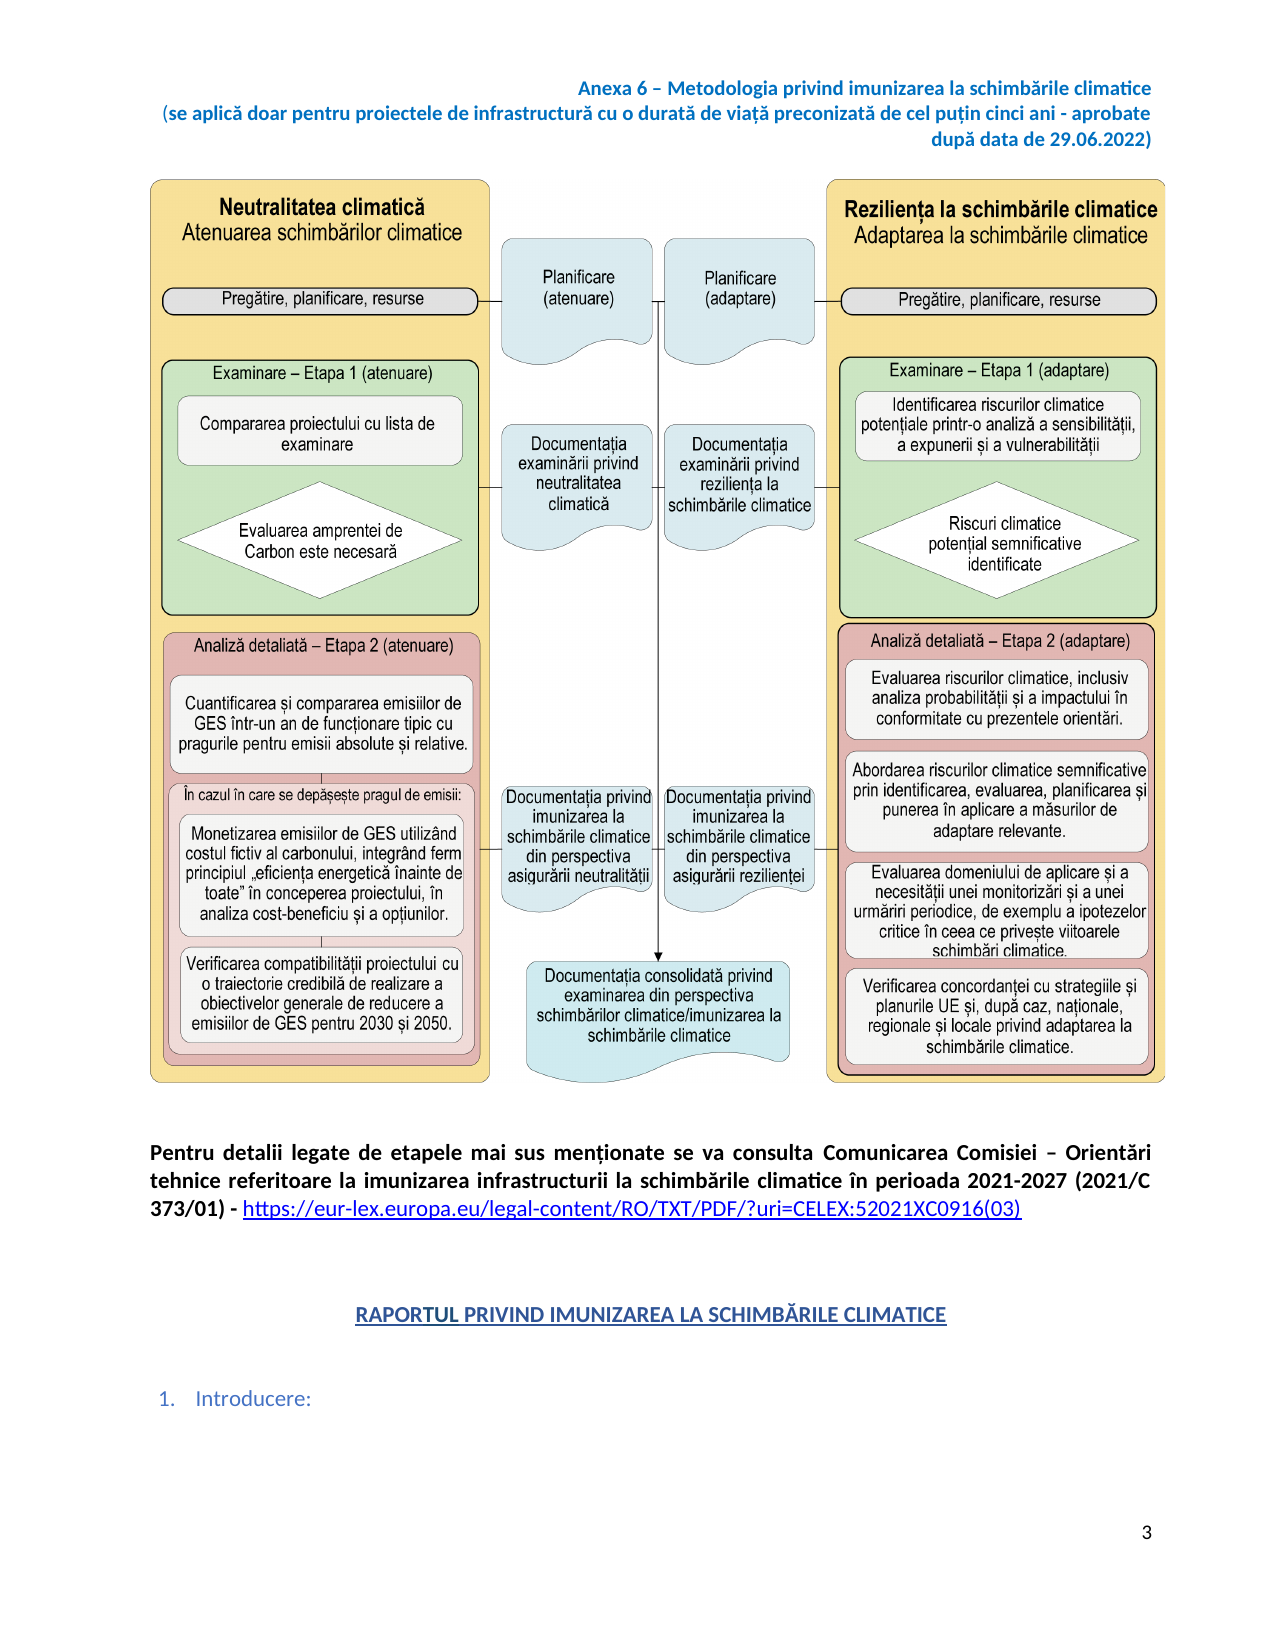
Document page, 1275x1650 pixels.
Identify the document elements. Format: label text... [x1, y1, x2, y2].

subtitle RAPORTUL PRIVIND IMUNIZAREA LA SCHIMBĂRILE CLIMATICE [150, 1300, 1152, 1328]
picture [150, 179, 1166, 1083]
text Pentru detalii legate de etapele mai sus menționate se va consulta Comunicarea Comisiei – Orientări tehnice referitoare la imunizarea infrastructurii la schimbările climatice în perioada 2021-2027 (2021/C 373/01) - https://eur-lex.europa.eu/legal-content/RO/TXT/PDF/?uri=CELEX:52021XC0916(03) [150, 1138, 1152, 1222]
subtitle Introducere: [158, 1384, 1152, 1412]
